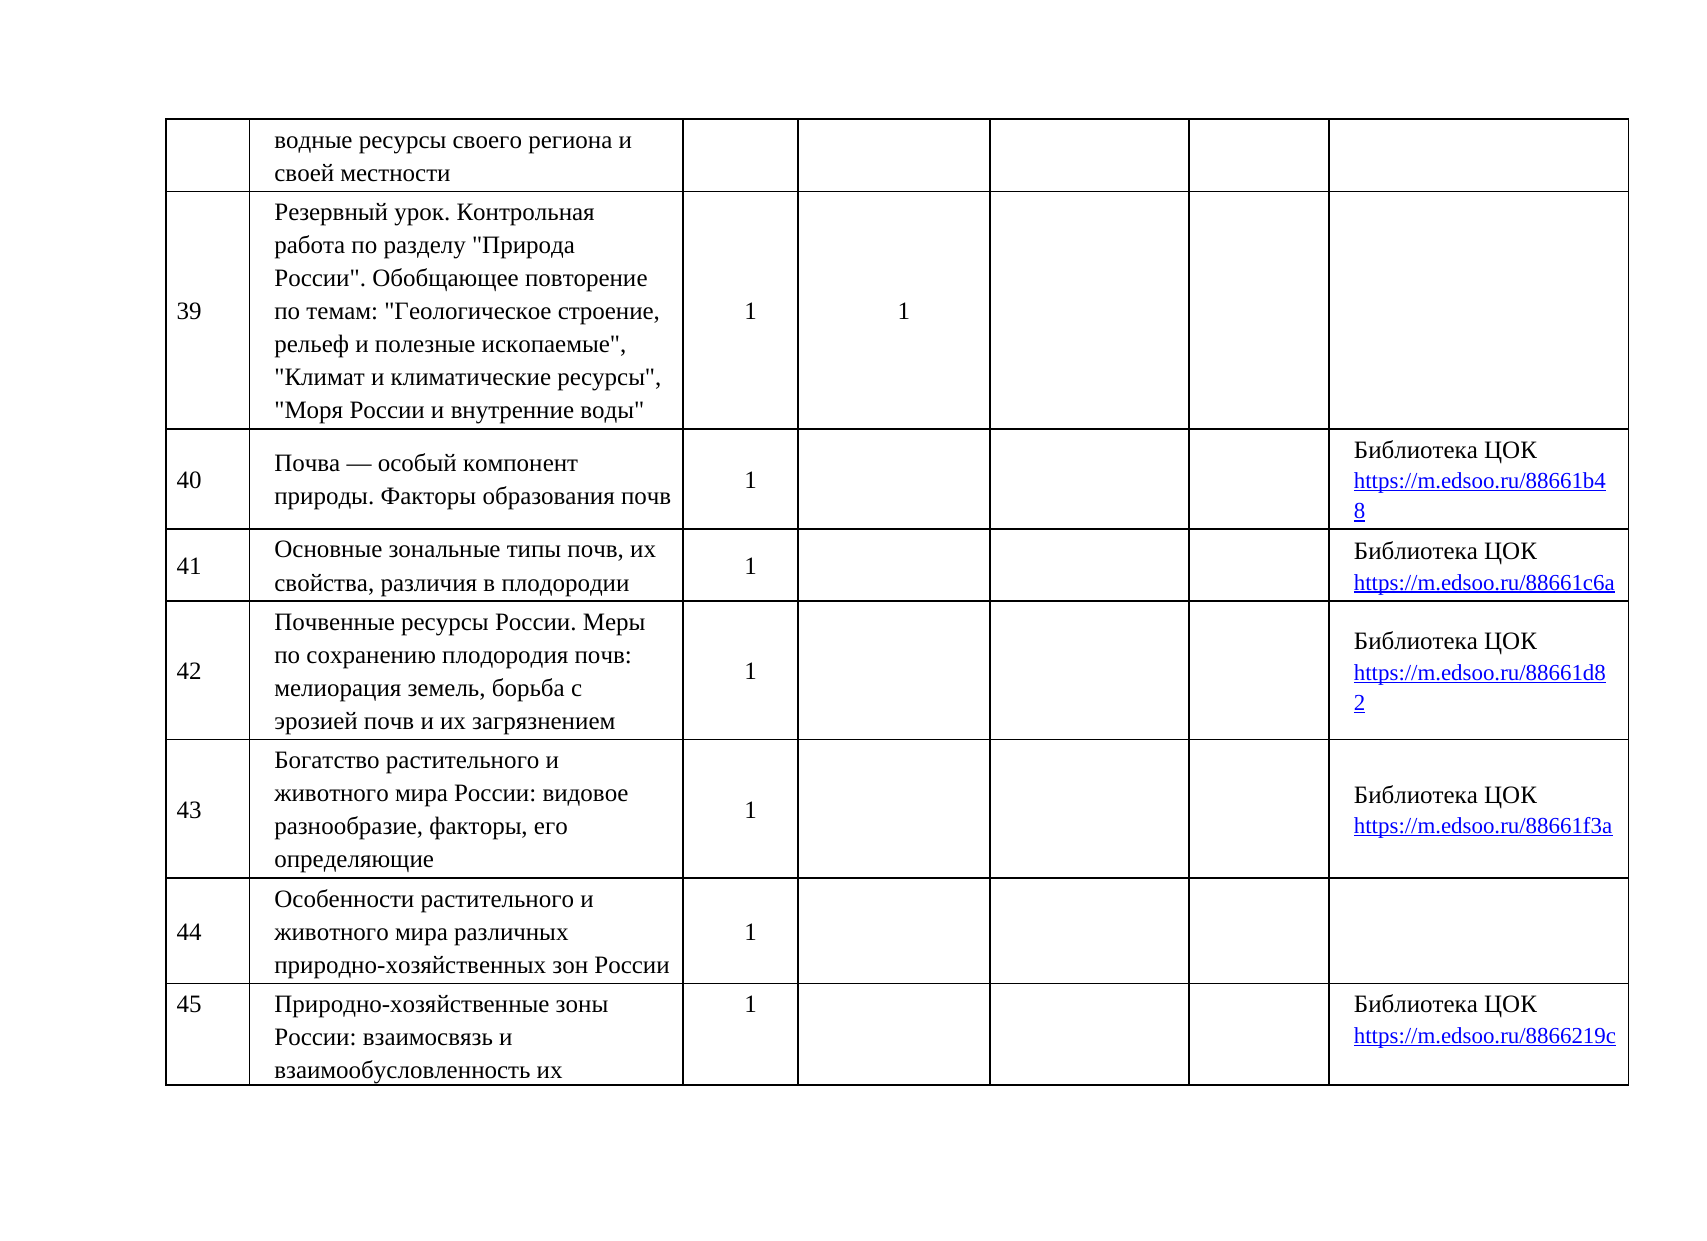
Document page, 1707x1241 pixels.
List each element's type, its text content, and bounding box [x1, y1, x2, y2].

table_cell [799, 430, 989, 528]
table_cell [250, 120, 682, 191]
table_cell 1 [684, 120, 797, 191]
table_cell [991, 602, 1188, 739]
table_cell [1330, 879, 1628, 982]
table_cell [1330, 192, 1628, 428]
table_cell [1330, 984, 1628, 1084]
table_cell [799, 530, 989, 600]
table_cell 39 [167, 192, 249, 428]
table_cell [991, 740, 1188, 877]
table_cell [799, 740, 989, 877]
table_cell [1190, 120, 1328, 191]
table_cell 42 [167, 602, 249, 739]
table_cell 1 [684, 530, 797, 600]
table_cell [1190, 879, 1328, 982]
table_cell Особенности растительного и животного мира различных природно-хозяйственных зон России [250, 879, 682, 982]
table_cell [1190, 530, 1328, 600]
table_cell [250, 984, 682, 1084]
table_cell Почва — особый компонент природы. Факторы образования почв [250, 430, 682, 528]
table_cell [799, 879, 989, 982]
table_cell 1 [684, 984, 797, 1084]
table_cell Библиотека ЦОК https://m.edsoo.ru/88661f3a [1330, 740, 1628, 877]
table_cell 1 [684, 430, 797, 528]
table_cell [991, 192, 1188, 428]
table_cell 43 [167, 740, 249, 877]
table_cell [1190, 984, 1328, 1084]
table_cell 1 [684, 192, 797, 428]
table_cell [799, 120, 989, 191]
table_cell 1 [799, 192, 989, 428]
table_cell [1190, 602, 1328, 739]
table_cell [991, 879, 1188, 982]
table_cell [1330, 120, 1628, 191]
table_cell Библиотека ЦОК https://m.edsoo.ru/88661c6a [1330, 530, 1628, 600]
table_cell [1190, 740, 1328, 877]
table_cell Резервный урок. Контрольная работа по разделу "Природа России". Обобщающее повторение по темам: "Геологическое строение, рельеф и полезные ископаемые", "Климат и климатические ресурсы", "Моря России и внутренние воды" [250, 192, 682, 428]
table_cell Почвенные ресурсы России. Меры по сохранению плодородия почв: мелиорация земель, борьба с эрозией почв и их загрязнением [250, 602, 682, 739]
table_cell Богатство растительного и животного мира России: видовое разнообразие, факторы, его определяющие [250, 740, 682, 877]
table_cell 1 [684, 879, 797, 982]
table_cell 44 [167, 879, 249, 982]
table_cell 41 [167, 530, 249, 600]
table_cell 40 [167, 430, 249, 528]
table_cell 38 [167, 120, 249, 191]
table_cell 1 [684, 740, 797, 877]
table_cell [991, 120, 1188, 191]
table_cell [991, 430, 1188, 528]
table_cell Библиотека ЦОК https://m.edsoo.ru/88661d82 [1330, 602, 1628, 739]
table_cell [799, 602, 989, 739]
table_cell [1190, 192, 1328, 428]
table_cell 1 [684, 602, 797, 739]
table_cell [991, 984, 1188, 1084]
table_cell Библиотека ЦОК https://m.edsoo.ru/88661b48 [1330, 430, 1628, 528]
table_cell [1190, 430, 1328, 528]
table_cell Основные зональные типы почв, их свойства, различия в плодородии [250, 530, 682, 600]
table_cell 45 [167, 984, 249, 1084]
table_cell [799, 984, 989, 1084]
table_cell [991, 530, 1188, 600]
